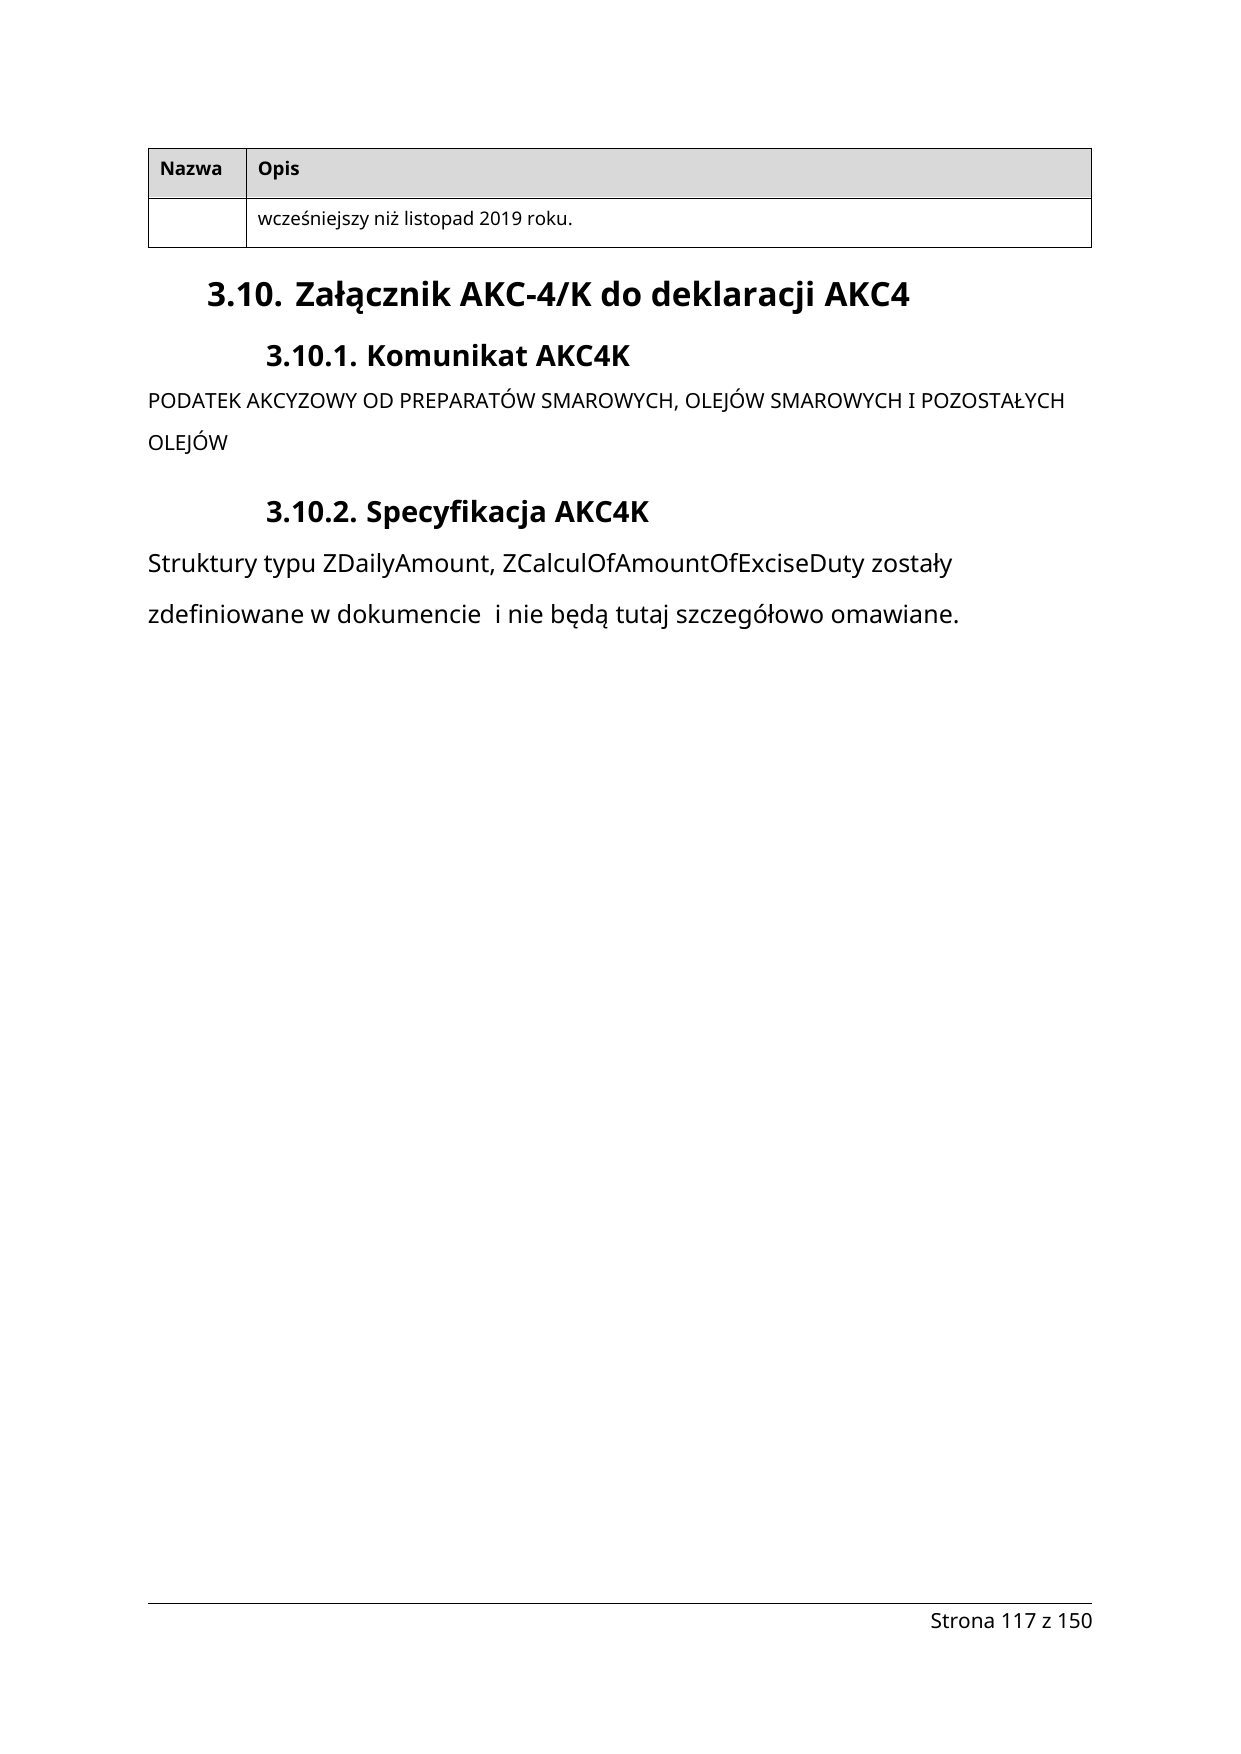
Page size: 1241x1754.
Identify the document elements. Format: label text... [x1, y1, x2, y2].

subtitle Załącznik AKC-4/K do deklaracji AKC4 [207, 273, 1092, 315]
subtitle Specyfikacja AKC4K [266, 496, 1092, 529]
text Struktury typu ZDailyAmount, ZCalculOfAmountOfExciseDuty zostały zdefiniowane w dokumencie A1 i nie będą tutaj szczegółowo omawiane. [148, 546, 1092, 631]
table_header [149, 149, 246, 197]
text PODATEK AKCYZOWY OD PREPARATÓW SMAROWYCH, OLEJÓW SMAROWYCH I POZOSTAŁYCH OLEJÓW [148, 386, 1092, 457]
subtitle Komunikat AKC4K [266, 340, 1092, 373]
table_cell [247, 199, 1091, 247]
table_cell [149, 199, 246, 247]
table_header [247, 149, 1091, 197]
